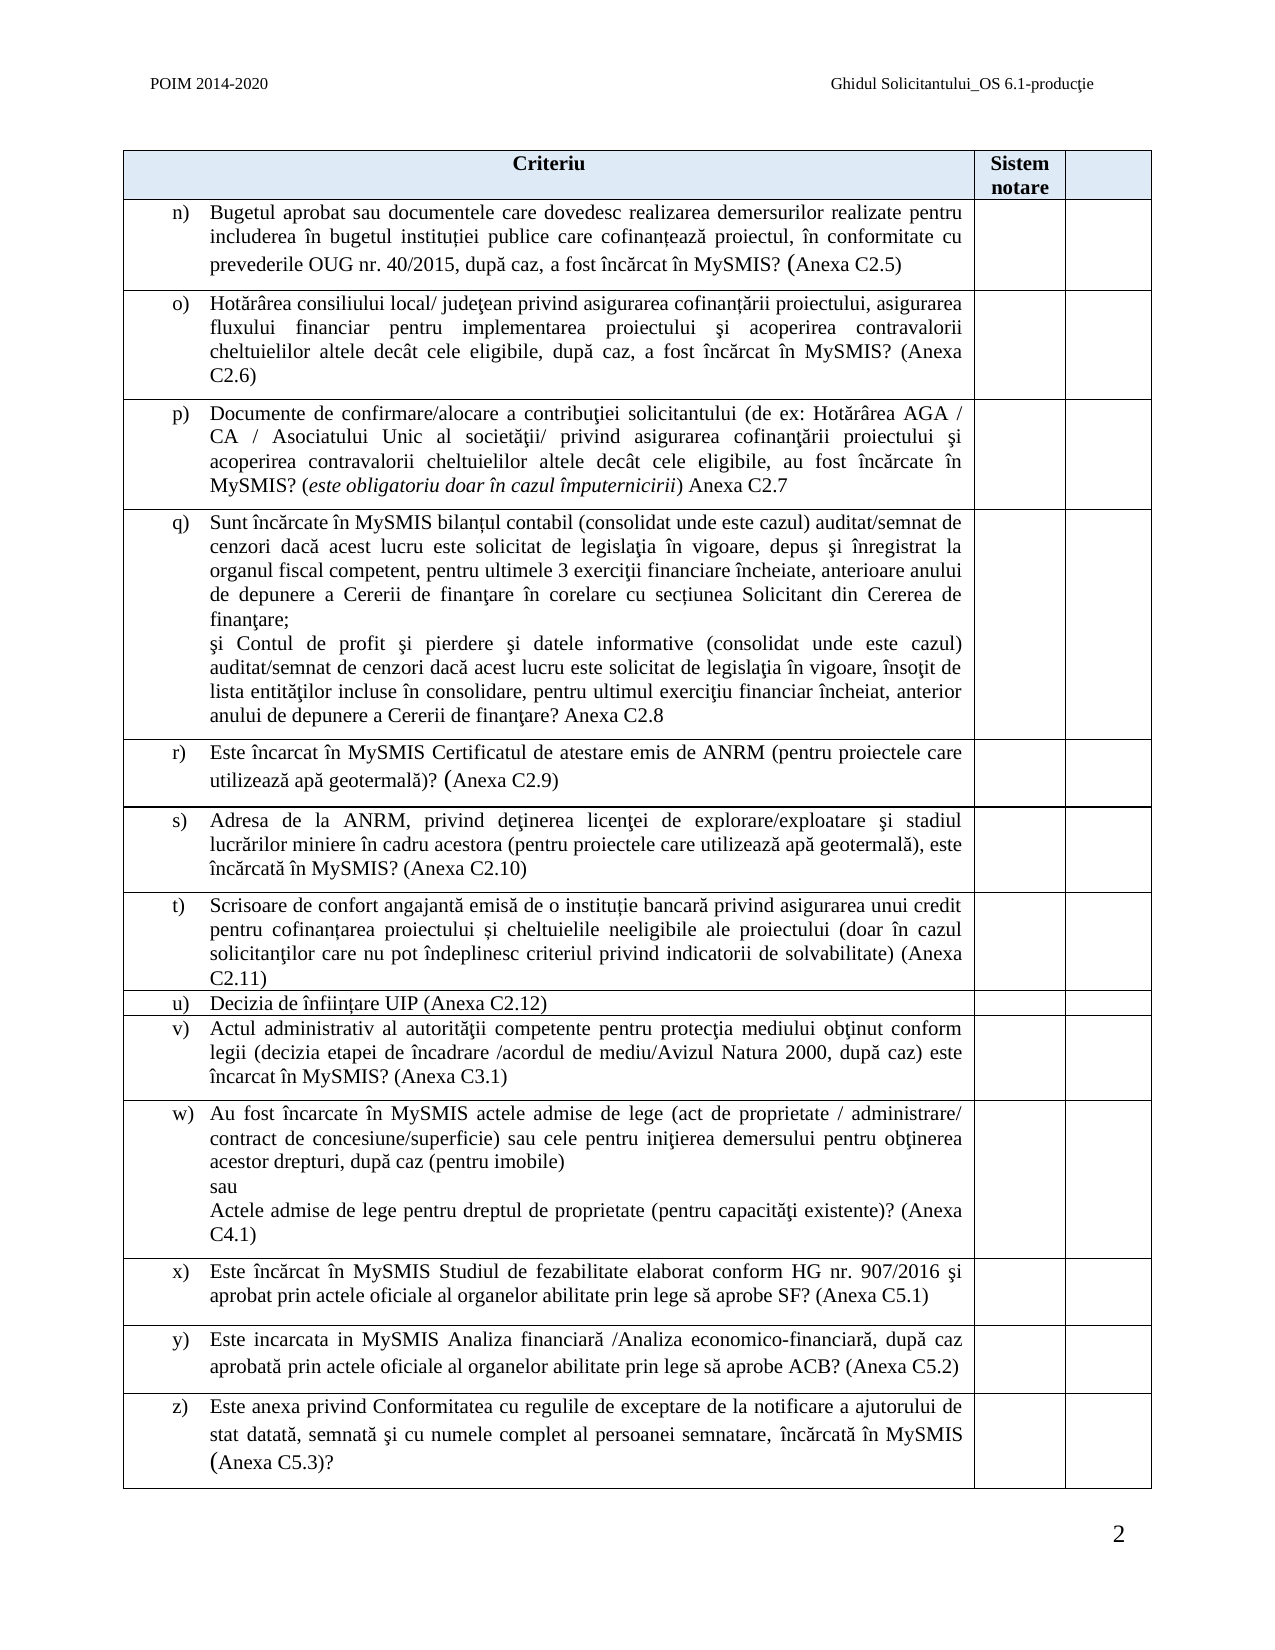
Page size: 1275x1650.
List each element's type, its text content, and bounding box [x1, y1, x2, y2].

table_cell [1066, 1101, 1151, 1258]
table_cell Este incarcata in MySMIS Analiza financiară /Analiza economico-financiară, după caz aprobată prin actele oficiale al organelor abilitate prin lege să aprobe ACB? (Anexa C5.2) [124, 1326, 974, 1393]
table_cell Au fost încarcate în MySMIS actele admise de lege (act de proprietate / administrare/ contract de concesiune/superficie) sau cele pentru iniţierea demersului pentru obţinerea acestor drepturi, după caz (pentru imobile) sau Actele admise de lege pentru dreptul de proprietate (pentru capacităţi existente)? (Anexa C4.1) [124, 1101, 974, 1258]
table_cell Adresa de la ANRM, privind deţinerea licenţei de explorare/exploatare şi stadiul lucrărilor miniere în cadru acestora (pentru proiectele care utilizează apă geotermală), este încărcată în MySMIS? (Anexa C2.10) [124, 808, 974, 892]
table_cell Este încarcat în MySMIS Certificatul de atestare emis de ANRM (pentru proiectele care utilizează apă geotermală)? (Anexa C2.9) [124, 740, 974, 806]
table_cell Decizia de înființare UIP (Anexa C2.12) [124, 991, 974, 1014]
table_cell Sunt încărcate în MySMIS bilanțul contabil (consolidat unde este cazul) auditat/semnat de cenzori dacă acest lucru este solicitat de legislaţia în vigoare, depus şi înregistrat la organul fiscal competent, pentru ultimele 3 exerciţii financiare încheiate, anterioare anului de depunere a Cererii de finanţare în corelare cu secțiunea Solicitant din Cererea de finanţare; şi Contul de profit şi pierdere şi datele informative (consolidat unde este cazul) auditat/semnat de cenzori dacă acest lucru este solicitat de legislaţia în vigoare, însoţit de lista entităţilor incluse în consolidare, pentru ultimul exerciţiu financiar încheiat, anterior anului de depunere a Cererii de finanţare? Anexa C2.8 [124, 510, 974, 739]
table_cell [1066, 893, 1151, 989]
table_cell Este încărcat în MySMIS Studiul de fezabilitate elaborat conform HG nr. 907/2016 şi aprobat prin actele oficiale al organelor abilitate prin lege să aprobe SF? (Anexa C5.1) [124, 1259, 974, 1325]
table_header Criteriu [124, 151, 974, 199]
table_cell [975, 740, 1065, 806]
table_cell [1066, 1016, 1151, 1100]
table_cell [975, 991, 1065, 1014]
table_cell [975, 400, 1065, 509]
table_cell [975, 1394, 1065, 1488]
table_cell [975, 1259, 1065, 1325]
table_cell [1066, 808, 1151, 892]
table_cell [975, 291, 1065, 399]
table_cell [975, 1326, 1065, 1393]
table_cell [1066, 1394, 1151, 1488]
table_cell Scrisoare de confort angajantă emisă de o instituție bancară privind asigurarea unui credit pentru cofinanțarea proiectului și cheltuielile neeligibile ale proiectului (doar în cazul solicitanţilor care nu pot îndeplinesc criteriul privind indicatorii de solvabilitate) (Anexa C2.11) [124, 893, 974, 989]
table_cell [1066, 200, 1151, 289]
table_cell [1066, 1259, 1151, 1325]
table_cell Actul administrativ al autorităţii competente pentru protecţia mediului obţinut conform legii (decizia etapei de încadrare /acordul de mediu/Avizul Natura 2000, după caz) este încarcat în MySMIS? (Anexa C3.1) [124, 1016, 974, 1100]
table_cell [1066, 291, 1151, 399]
table_header [1066, 151, 1151, 199]
table_cell [975, 808, 1065, 892]
table_cell Hotărârea consiliului local/ judeţean privind asigurarea cofinanțării proiectului, asigurarea fluxului financiar pentru implementarea proiectului şi acoperirea contravalorii cheltuielilor altele decât cele eligibile, după caz, a fost încărcat în MySMIS? (Anexa C2.6) [124, 291, 974, 399]
table_cell [975, 200, 1065, 289]
table_cell [1066, 991, 1151, 1014]
table_cell Documente de confirmare/alocare a contribuţiei solicitantului (de ex: Hotărârea AGA / CA / Asociatului Unic al societăţii/ privind asigurarea cofinanţării proiectului şi acoperirea contravalorii cheltuielilor altele decât cele eligibile, au fost încărcate în MySMIS? (este obligatoriu doar în cazul împuternicirii) Anexa C2.7 [124, 400, 974, 509]
table_cell Bugetul aprobat sau documentele care dovedesc realizarea demersurilor realizate pentru includerea în bugetul instituției publice care cofinanțează proiectul, în conformitate cu prevederile OUG nr. 40/2015, după caz, a fost încărcat în MySMIS? (Anexa C2.5) [124, 200, 974, 289]
table_cell Este anexa privind Conformitatea cu regulile de exceptare de la notificare a ajutorului de stat datată, semnată şi cu numele complet al persoanei semnatare, încărcată în MySMIS (Anexa C5.3)? [124, 1394, 974, 1488]
table_cell [975, 1016, 1065, 1100]
table_cell [975, 510, 1065, 739]
table_cell [1066, 510, 1151, 739]
table_cell [1066, 1326, 1151, 1393]
table_header Sistem notare [975, 151, 1065, 199]
table_cell [1066, 740, 1151, 806]
table_cell [1066, 400, 1151, 509]
table_cell [975, 893, 1065, 989]
table_cell [975, 1101, 1065, 1258]
